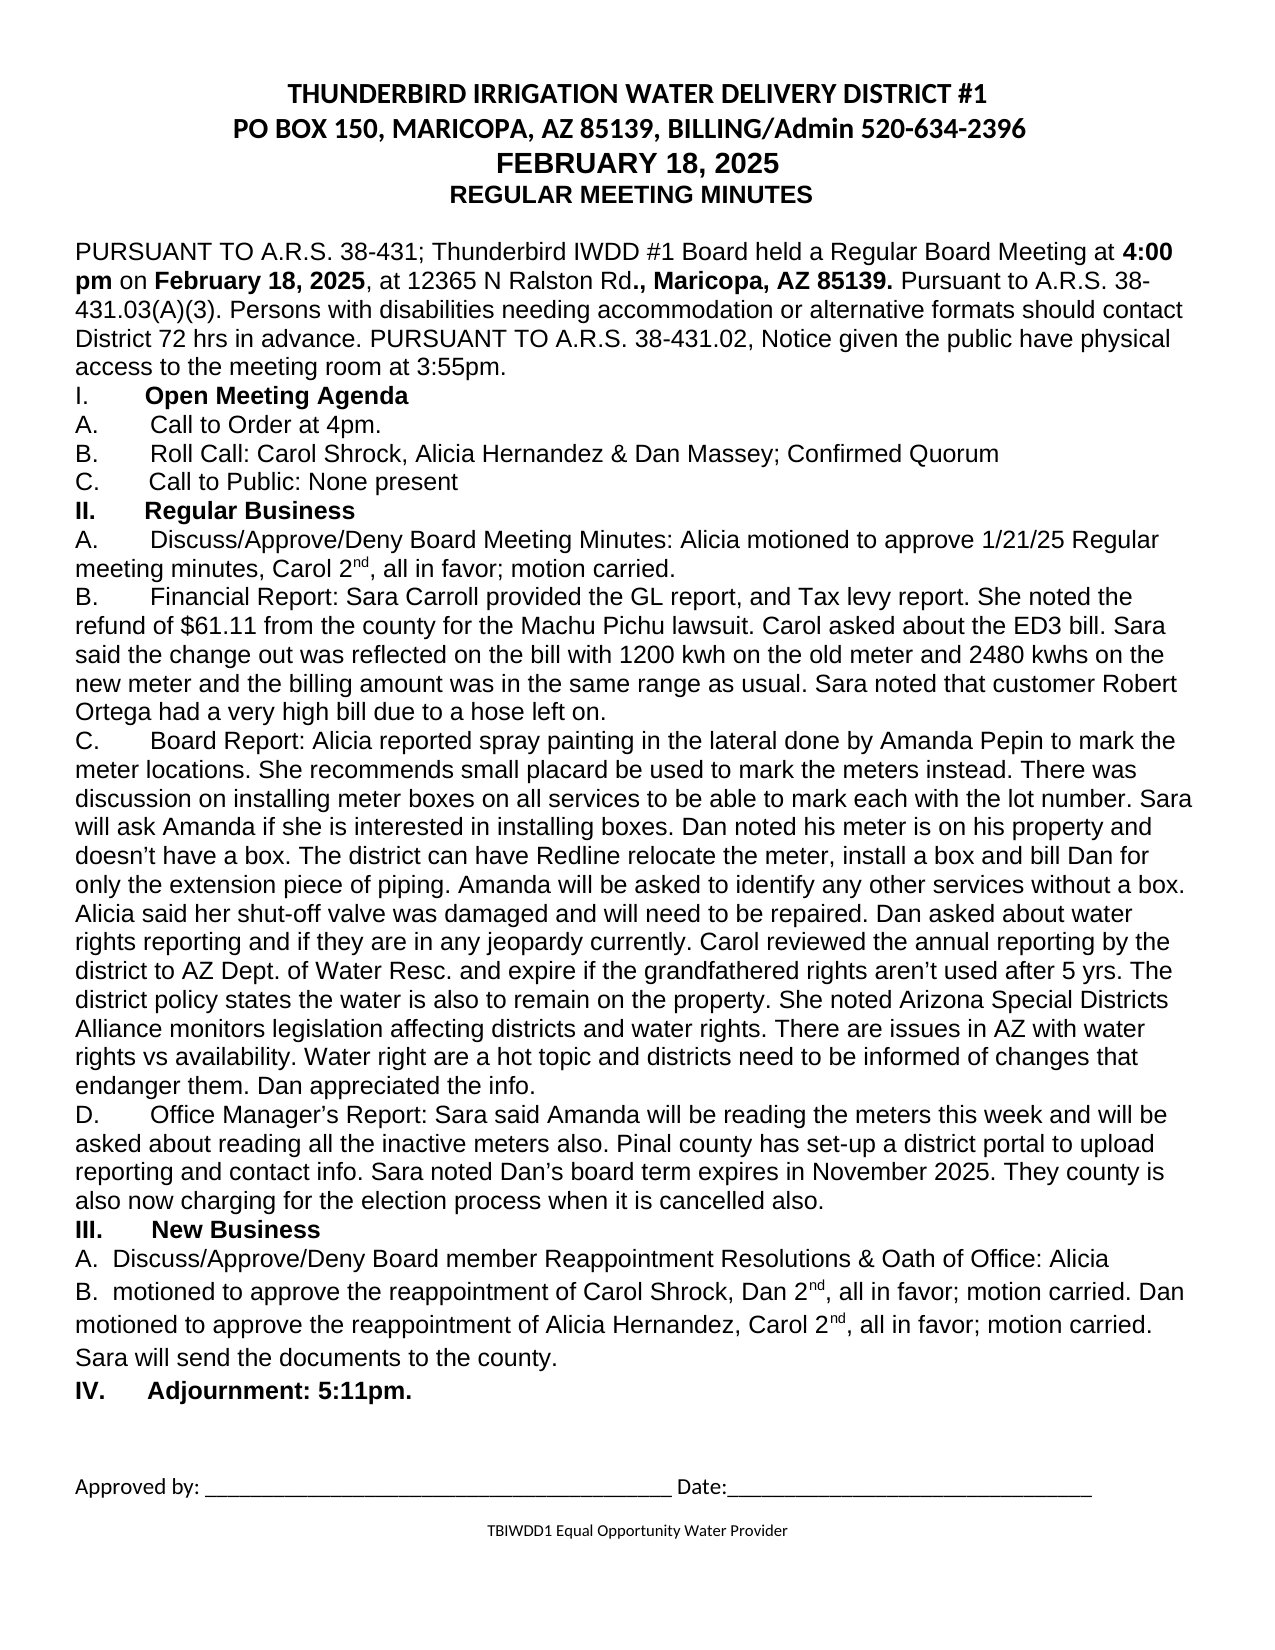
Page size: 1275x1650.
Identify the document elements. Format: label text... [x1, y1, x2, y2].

list Board Report: Alicia reported spray painting in the lateral done by Amanda Pepin to mark the [75, 726, 1200, 755]
text A. Call to Order at 4pm. [75, 410, 1200, 438]
text C. Call to Public: None present [75, 467, 1200, 496]
text IV. Adjournment: 5:11pm. [75, 1376, 1200, 1404]
text THUNDERBIRD IRRIGATION WATER DELIVERY DISTRICT #1 [75, 75, 1200, 111]
text PURSUANT TO A.R.S. 38-431; Thunderbird IWDD #1 Board held a Regular Board Meeting at 4:00 pm on February 18, 2025, at 12365 N Ralston Rd., Maricopa, AZ 85139. Pursuant to A.R.S. 38-431.03(A)(3). Persons with disabilities needing accommodation or alternative formats should contact District 72 hrs in advance. PURSUANT TO A.R.S. 38-431.02, Notice given the public have physical access to the meeting room at 3:55pm. [75, 237, 1200, 381]
text TBIWDD1 Equal Opportunity Water Provider [75, 1521, 1200, 1541]
text II. Regular Business [75, 496, 1200, 525]
text Alicia said her shut-off valve was damaged and will need to be repaired. Dan asked about water rights reporting and if they are in any jeopardy currently. Carol reviewed the annual reporting by the district to AZ Dept. of Water Resc. and expire if the grandfathered rights aren’t used after 5 yrs. The district policy states the water is also to remain on the property. She noted Arizona Special Districts Alliance monitors legislation affecting districts and water rights. There are issues in AZ with water rights vs availability. Water right are a hot topic and districts need to be informed of changes that endanger them. Dan appreciated the info. [75, 898, 1200, 1100]
text motioned to approve the reappointment of Alicia Hernandez, Carol 2nd, all in favor; motion carried. Sara will send the documents to the county. [75, 1309, 1200, 1371]
text meter locations. She recommends small placard be used to mark the meters instead. There was discussion on installing meter boxes on all services to be able to mark each with the lot number. Sara will ask Amanda if she is interested in installing boxes. Dan noted his meter is on his property and doesn’t have a box. The district can have Redline relocate the meter, install a box and bill Dan for only the extension piece of piping. Amanda will be asked to identify any other services without a box. [75, 755, 1200, 898]
text PO BOX 150, MARICOPA, AZ 85139, BILLING/Admin 520-634-2396 [75, 111, 1200, 146]
text D. Office Manager’s Report: Sara said Amanda will be reading the meters this week and will be asked about reading all the inactive meters also. Pinal county has set-up a district portal to upload reporting and contact info. Sara noted Dan’s board term expires in November 2025. They county is also now charging for the election process when it is cancelled also. [75, 1100, 1200, 1215]
text meeting minutes, Carol 2nd, all in favor; motion carried. [75, 553, 1200, 582]
list Discuss/Approve/Deny Board member Reappointment Resolutions & Oath of Office: Alicia [75, 1243, 1200, 1272]
list Discuss/Approve/Deny Board Meeting Minutes: Alicia motioned to approve 1/21/25 Regular [75, 525, 1200, 553]
text I. Open Meeting Agenda [75, 381, 1200, 410]
list motioned to approve the reappointment of Carol Shrock, Dan 2nd, all in favor; motion carried. Dan [75, 1277, 1200, 1305]
text B. Roll Call: Carol Shrock, Alicia Hernandez & Dan Massey; Confirmed Quorum [75, 438, 1200, 467]
text III. New Business [75, 1215, 1200, 1243]
text REGULAR MEETING MINUTES [75, 180, 1200, 208]
text FEBRUARY 18, 2025 [75, 146, 1200, 180]
list Financial Report: Sara Carroll provided the GL report, and Tax levy report. She noted the [75, 582, 1200, 611]
text refund of $61.11 from the county for the Machu Pichu lawsuit. Carol asked about the ED3 bill. Sara said the change out was reflected on the bill with 1200 kwh on the old meter and 2480 kwhs on the new meter and the billing amount was in the same range as usual. Sara noted that customer Robert Ortega had a very high bill due to a hose left on. [75, 611, 1200, 726]
text Approved by: _________________________________________ Date:________________________________ [75, 1472, 1200, 1500]
